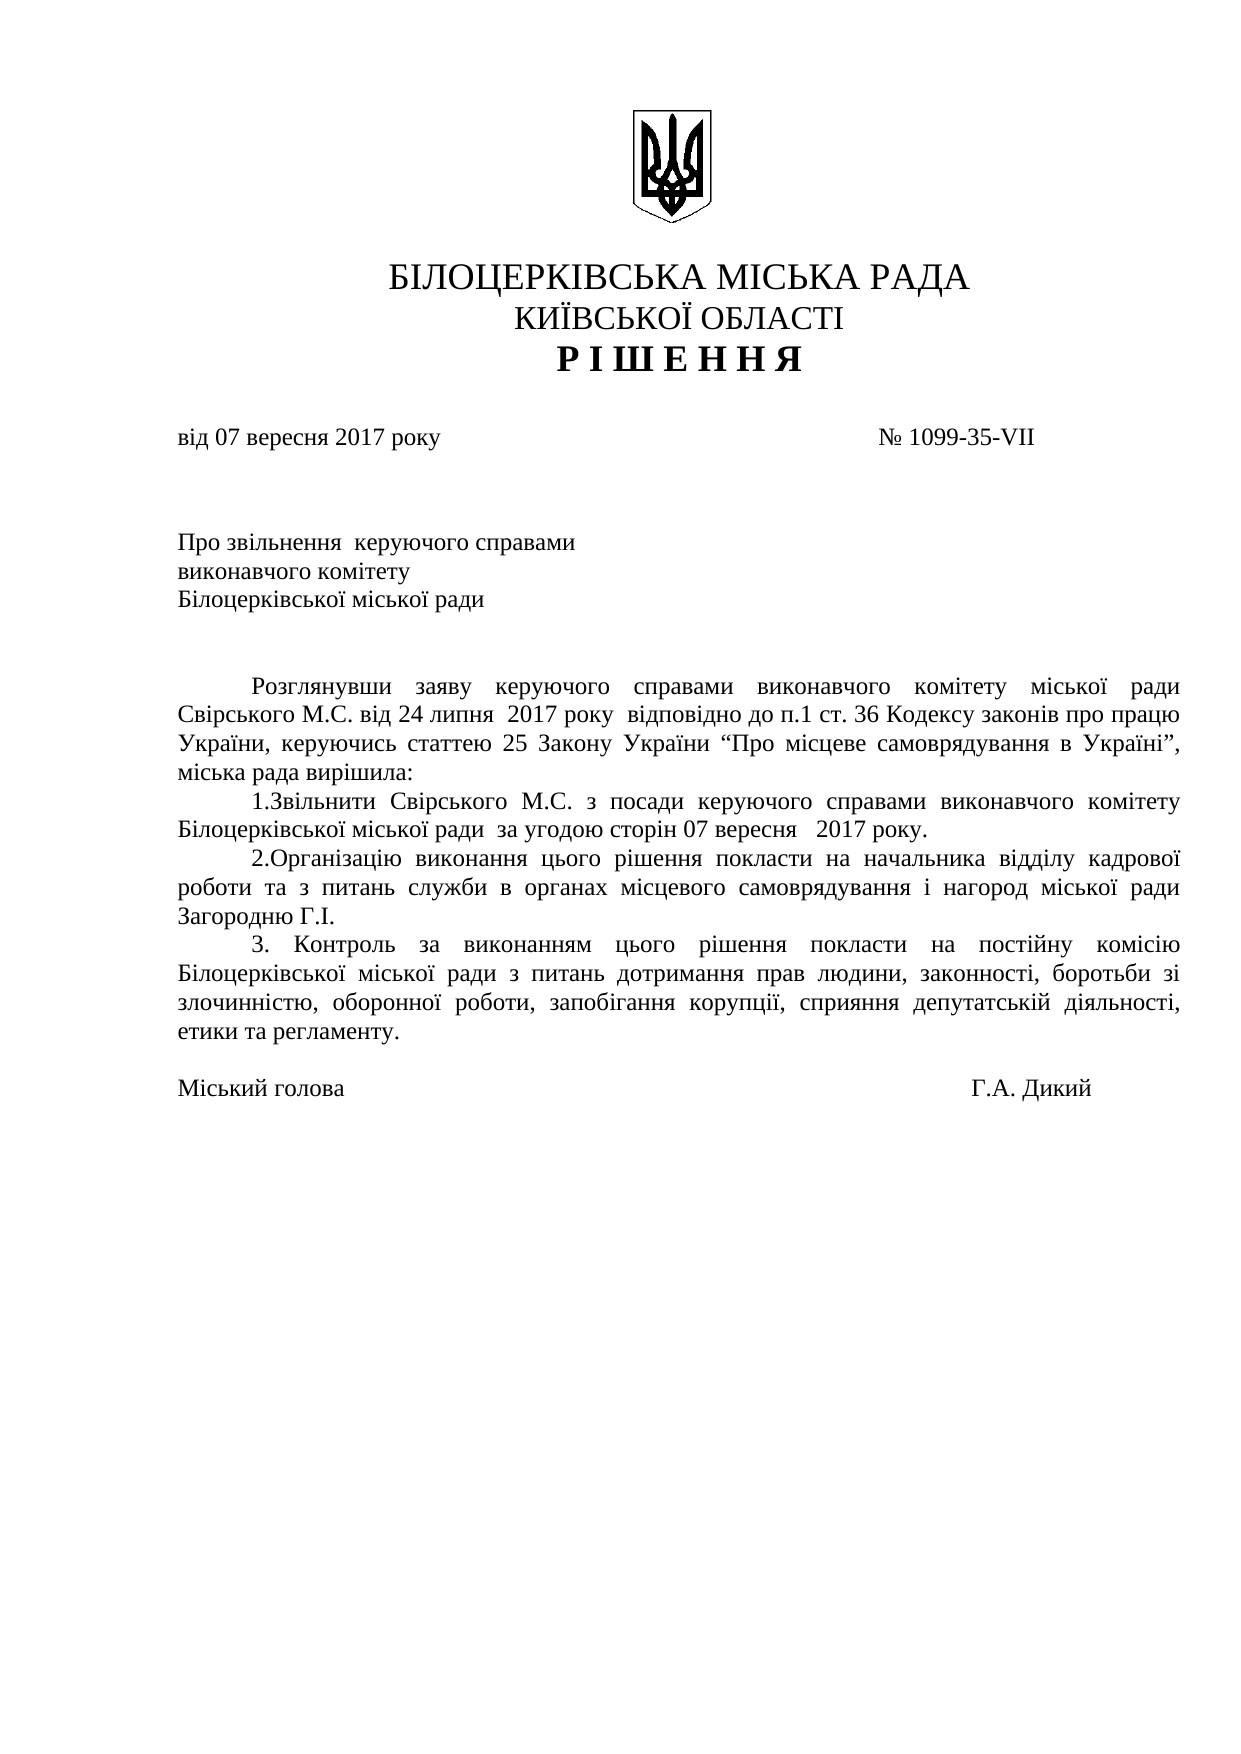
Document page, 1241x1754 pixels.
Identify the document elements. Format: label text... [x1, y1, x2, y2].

text БІЛОЦЕРКІВСЬКА МІСЬКА РАДА [177, 255, 1181, 298]
text 2.Організацію виконання цього рішення покласти на начальника відділу кадрової роботи та з питань служби в органах місцевого самоврядування і нагород міської ради Загородню Г.І. [177, 843, 1181, 929]
text виконавчого комітету [177, 556, 1181, 584]
text Про звільнення керуючого справами [177, 527, 1181, 556]
text від 07 вересня 2017 року № 1099-35-VII [177, 422, 1181, 451]
text 3. Контроль за виконанням цього рішення покласти на постійну комісію Білоцерківської міської ради з питань дотримання прав людини, законності, боротьби зі злочинністю, оборонної роботи, запобігання корупції, сприяння депутатській діяльності, етики та регламенту. [177, 929, 1181, 1044]
text Розглянувши заяву керуючого справами виконавчого комітету міської ради Свірського М.С. від 24 липня 2017 року відповідно до п.1 ст. 36 Кодексу законів про працю України, керуючись статтею 25 Закону України “Про місцеве самоврядування в Україні”, міська рада вирішила: [177, 671, 1181, 786]
text 1.Звільнити Свірського М.С. з посади керуючого справами виконавчого комітету Білоцерківської міської ради за угодою сторін 07 вересня 2017 року. [177, 786, 1181, 843]
text КИЇВСЬКОЇ ОБЛАСТІ [177, 298, 1181, 336]
text Р І Ш Е Н Н Я [177, 336, 1181, 379]
text Міський голова Г.А. Дикий [177, 1073, 1181, 1102]
picture [627, 103, 721, 231]
text Білоцерківської міської ради [177, 584, 1181, 613]
